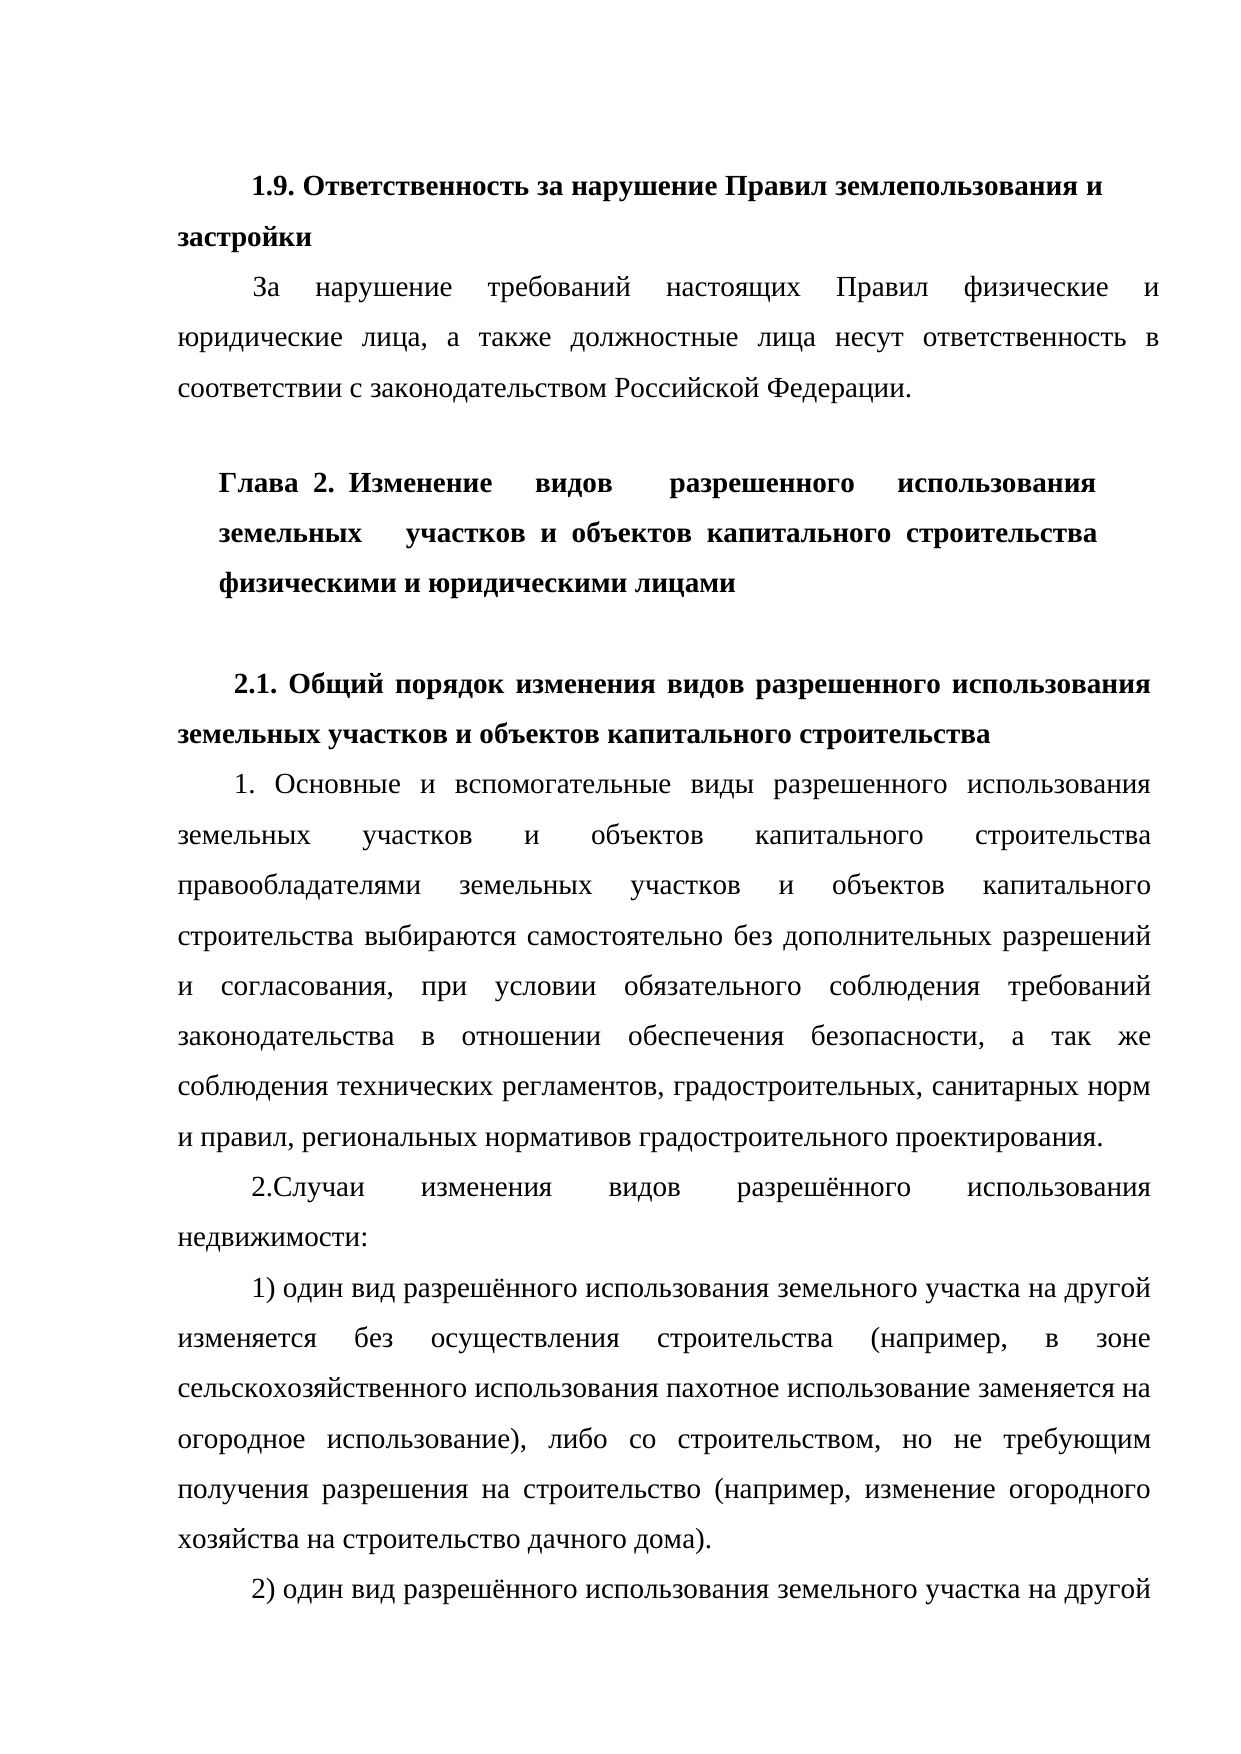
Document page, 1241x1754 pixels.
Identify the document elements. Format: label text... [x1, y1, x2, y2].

text 1.9. Ответственность за нарушение Правил землепользования и застройки [177, 168, 1103, 252]
text 2.1. Общий порядок изменения видов разрешенного использования земельных участков и объектов капитального строительства [177, 666, 1152, 750]
text 1. Основные и вспомогательные виды разрешенного использования земельных участков и объектов капитального строительства правообладателями земельных участков и объектов капитального строительства выбираются самостоятельно без дополнительных разрешений и согласования, при условии обязательного соблюдения требований законодательства в отношении обеспечения безопасности, а так же соблюдения технических регламентов, градостроительных, санитарных норм и правил, региональных нормативов градостроительного проектирования. [177, 767, 1152, 1152]
text 1) один вид разрешённого использования земельного участка на другой изменяется без осуществления строительства (например, в зоне сельскохозяйственного использования пахотное использование заменяется на огородное использование), либо со строительством, но не требующим получения разрешения на строительство (например, изменение огородного хозяйства на строительство дачного дома). [177, 1270, 1152, 1555]
text 2.Случаи изменения видов разрешённого использования недвижимости: [177, 1169, 1152, 1253]
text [177, 1572, 1152, 1605]
text За нарушение требований настоящих Правил физические и юридические лица, а также должностные лица несут ответственность в соответствии с законодательством Российской Федерации. [177, 269, 1160, 403]
text Глава 2. Изменение видов разрешенного использования земельных участков и объектов капитального строительства физическими и юридическими лицами [219, 465, 1098, 599]
